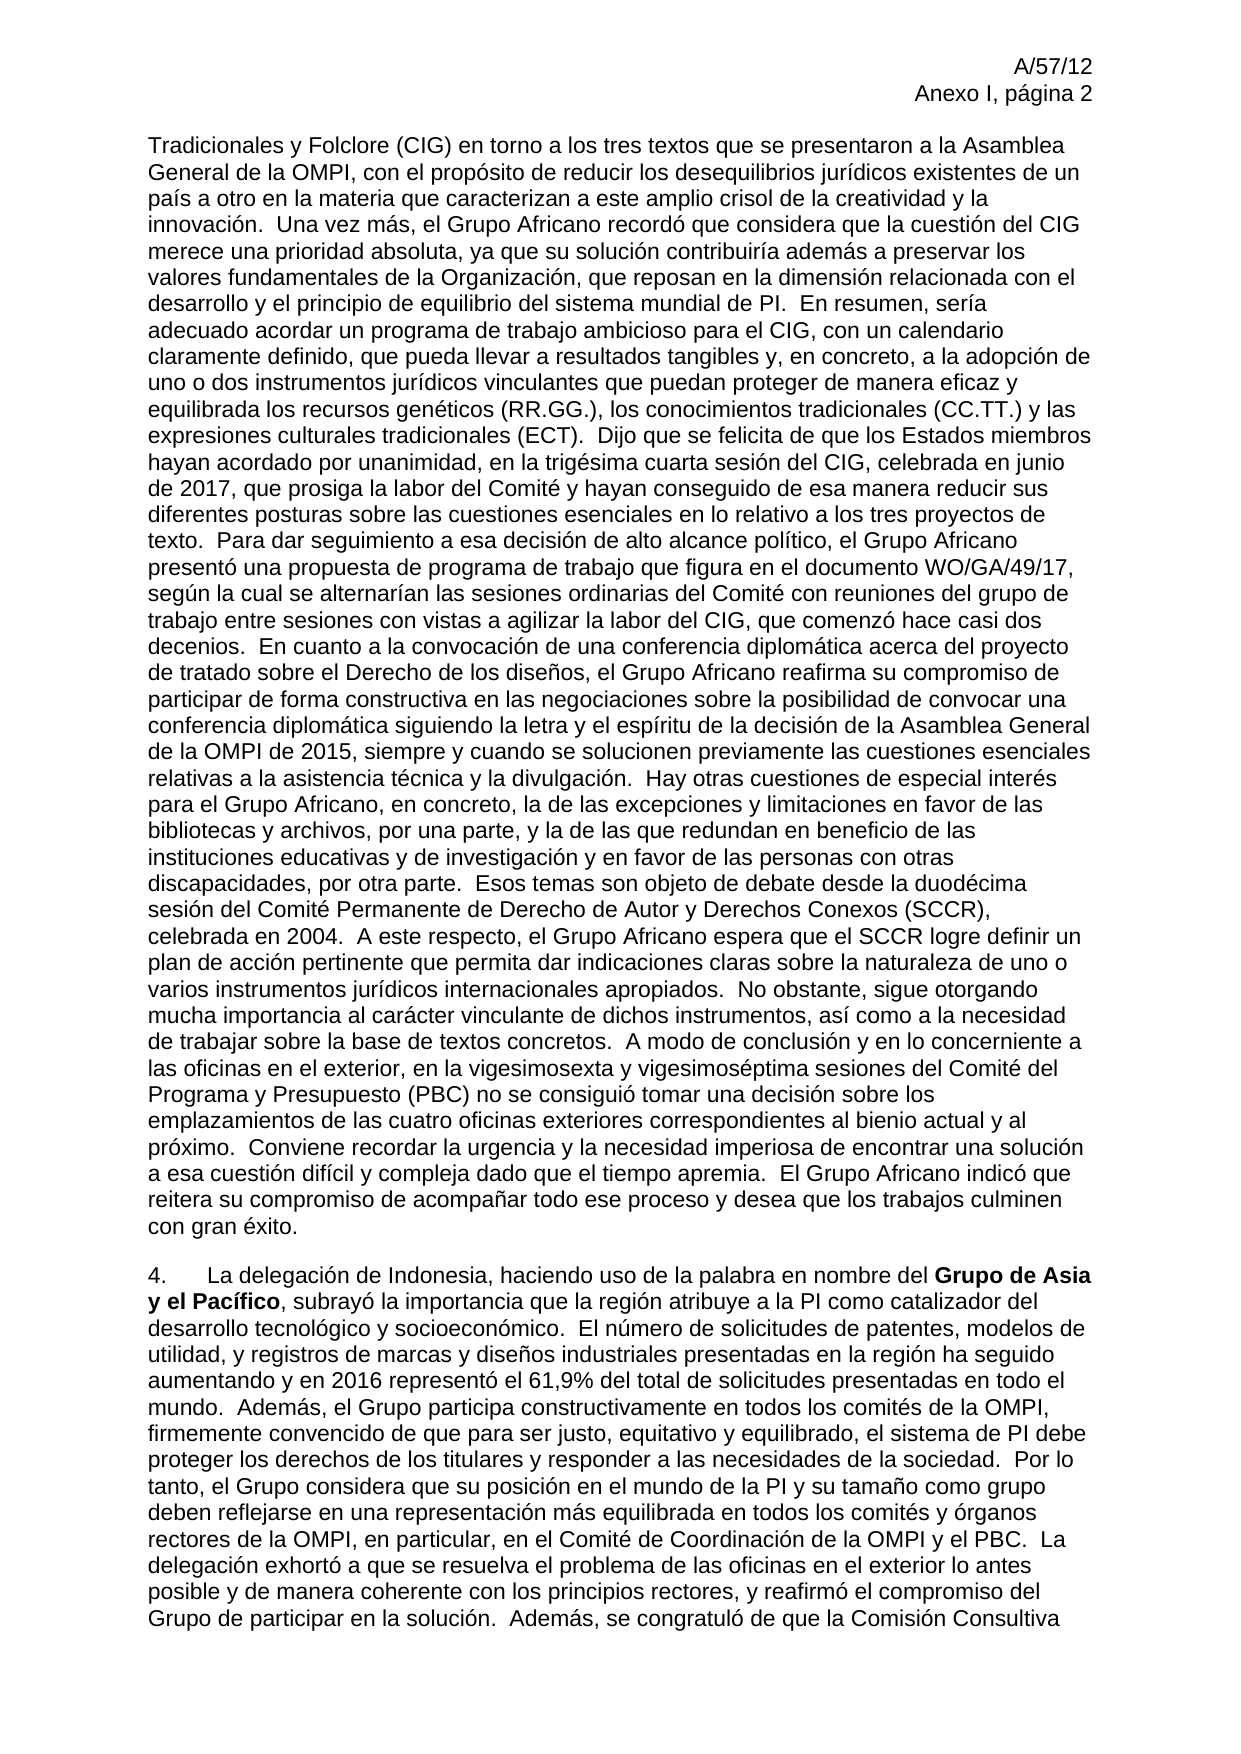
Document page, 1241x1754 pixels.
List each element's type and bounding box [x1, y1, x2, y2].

text [148, 132, 1092, 1239]
text [148, 1262, 1092, 1631]
